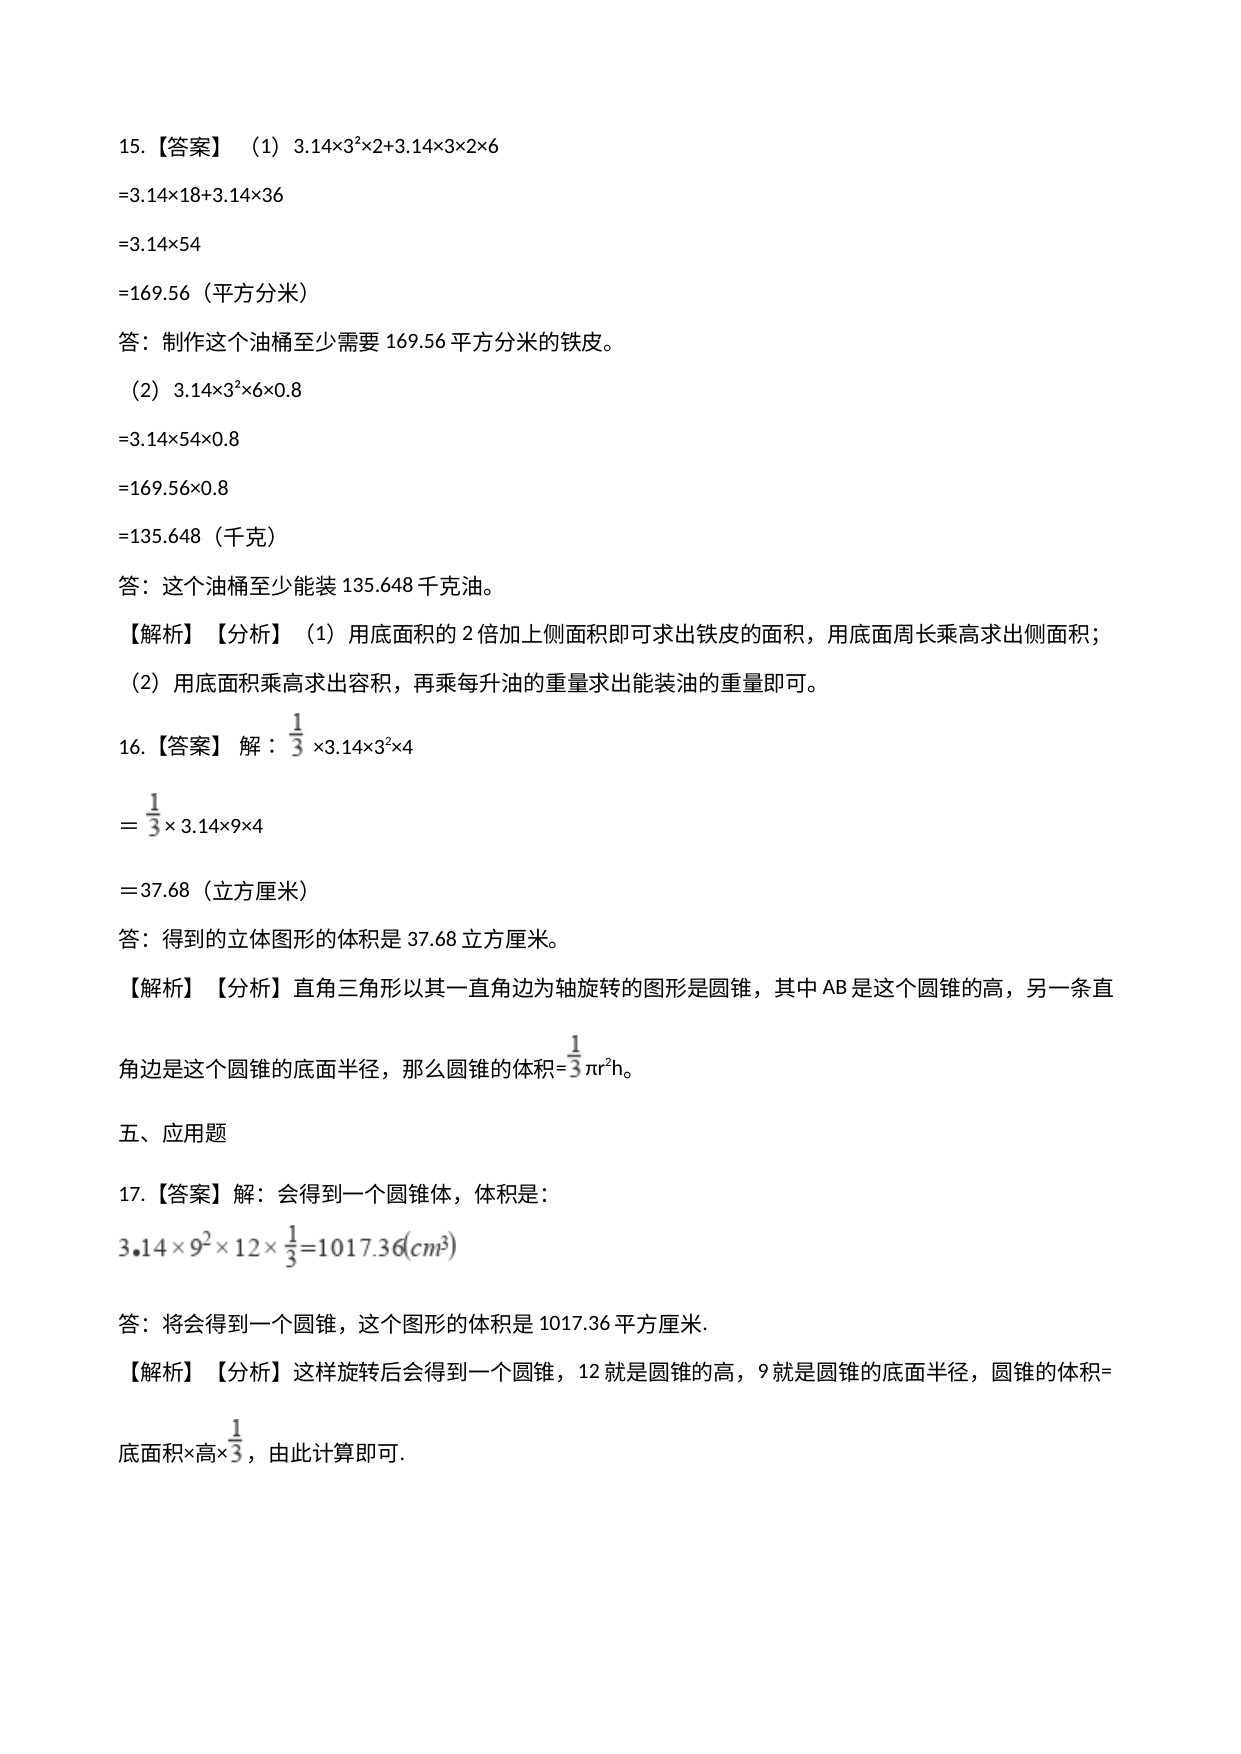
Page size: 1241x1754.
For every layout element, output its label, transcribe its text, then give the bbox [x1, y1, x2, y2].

picture [145, 793, 165, 838]
text 答：得到的立体图形的体积是37.68立方厘米。 [118, 922, 1122, 954]
picture [566, 1035, 586, 1079]
picture [118, 1225, 456, 1269]
text 【解析】【分析】直角三角形以其一直角边为轴旋转的图形是圆锥，其中AB是这个圆锥的高，另一条直角边是这个圆锥的底面半径，那么圆锥的体积=πr2h。 [118, 970, 1122, 1100]
text 答：将会得到一个圆锥，这个图形的体积是1017.36平方厘米. [118, 1225, 1122, 1339]
picture [288, 713, 308, 758]
text 17.【答案】解：会得到一个圆锥体，体积是： [118, 1177, 1122, 1209]
text 15.【答案】 （1）3.14×3²×2+3.14×3×2×6 =3.14×18+3.14×36 =3.14×54 =169.56（平方分米） 答：制作这个油桶至少需要169.56平方分米的铁皮。 （2）3.14×3²×6×0.8 =3.14×54×0.8 =169.56×0.8 =135.648（千克） 答：这个油桶至少能装135.648千克油。 [118, 129, 1122, 601]
text 【解析】【分析】（1）用底面积的2倍加上侧面积即可求出铁皮的面积，用底面周长乘高求出侧面积； （2）用底面积乘高求出容积，再乘每升油的重量求出能装油的重量即可。 [118, 617, 1122, 698]
text ＝ × 3.14×9×4 [118, 793, 1122, 858]
text ＝37.68（立方厘米） [118, 873, 1122, 906]
picture [227, 1419, 247, 1464]
text 16.【答案】 解： ×3.14×32×4 [118, 714, 1122, 779]
text 五、应用题 [118, 1116, 1122, 1148]
text 【解析】【分析】这样旋转后会得到一个圆锥，12就是圆锥的高，9就是圆锥的底面半径，圆锥的体积=底面积×高×，由此计算即可. [118, 1355, 1122, 1485]
